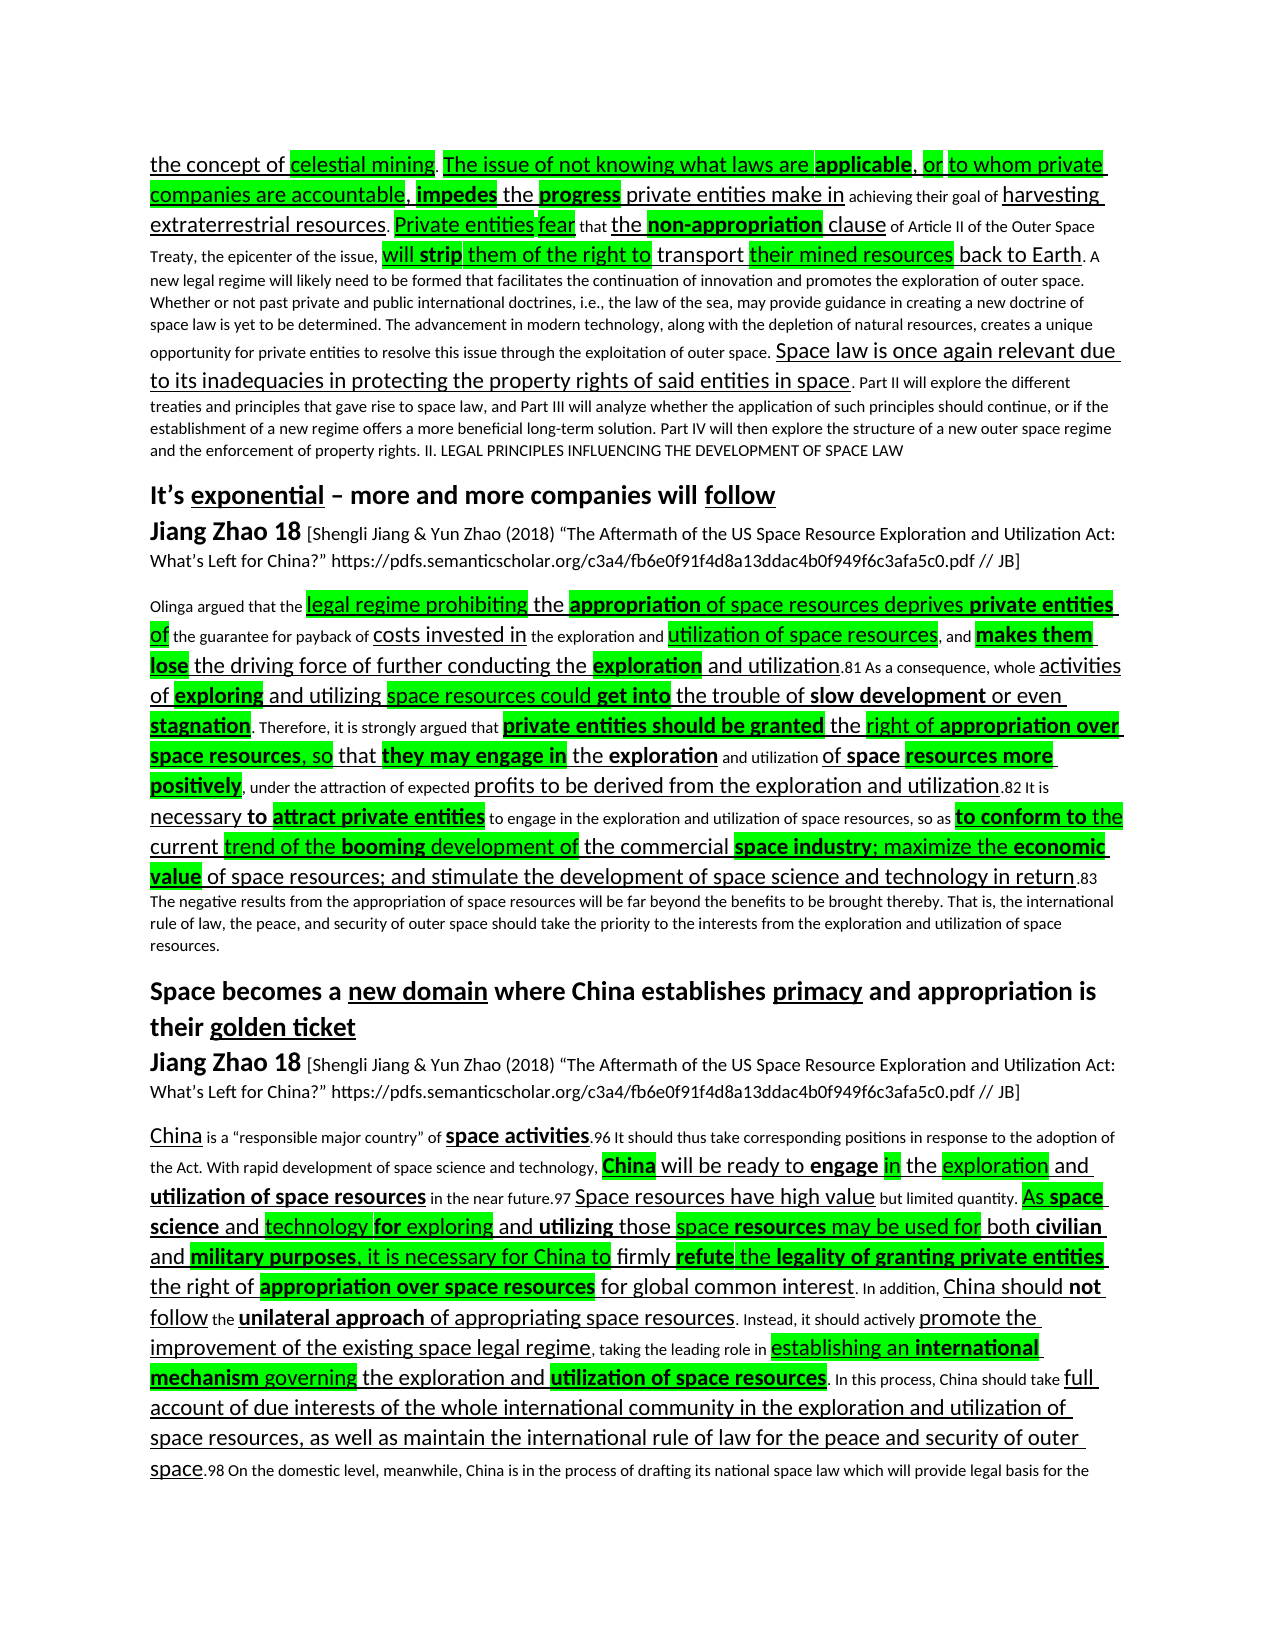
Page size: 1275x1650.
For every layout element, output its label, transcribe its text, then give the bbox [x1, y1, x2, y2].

text Space becomes a new domain where China establishes primacy and appropriation is their golden ticket [150, 974, 1125, 1043]
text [150, 150, 1125, 460]
text Olinga argued that the legal regime prohibiting the appropriation of space resources deprives private entities of the guarantee for payback of costs invested in the exploration and utilization of space resources, and makes them lose the driving force of further conducting the exploration and utilization.81 As a consequence, whole activities of exploring and utilizing space resources could get into the trouble of slow development or even stagnation. Therefore, it is strongly argued that private entities should be granted the right of appropriation over space resources, so that they may engage in the exploration and utilization of space resources more positively, under the attraction of expected profits to be derived from the exploration and utilization.82 It is necessary to attract private entities to engage in the exploration and utilization of space resources, so as to conform to the current trend of the booming development of the commercial space industry; maximize the economic value of space resources; and stimulate the development of space science and technology in return.83 The negative results from the appropriation of space resources will be far beyond the benefits to be brought thereby. That is, the international rule of law, the peace, and security of outer space should take the priority to the interests from the exploration and utilization of space resources. [150, 590, 1125, 956]
text Jiang Zhao 18 [Shengli Jiang & Yun Zhao (2018) “The Aftermath of the US Space Resource Exploration and Utilization Act: What’s Left for China?” https://pdfs.semanticscholar.org/c3a4/fb6e0f91f4d8a13ddac4b0f949f6c3afa5c0.pdf // JB] [150, 1045, 1125, 1103]
text Jiang Zhao 18 [Shengli Jiang & Yun Zhao (2018) “The Aftermath of the US Space Resource Exploration and Utilization Act: What’s Left for China?” https://pdfs.semanticscholar.org/c3a4/fb6e0f91f4d8a13ddac4b0f949f6c3afa5c0.pdf // JB] [150, 514, 1125, 572]
text It’s exponential – more and more companies will follow [150, 478, 1125, 512]
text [150, 1121, 1125, 1482]
